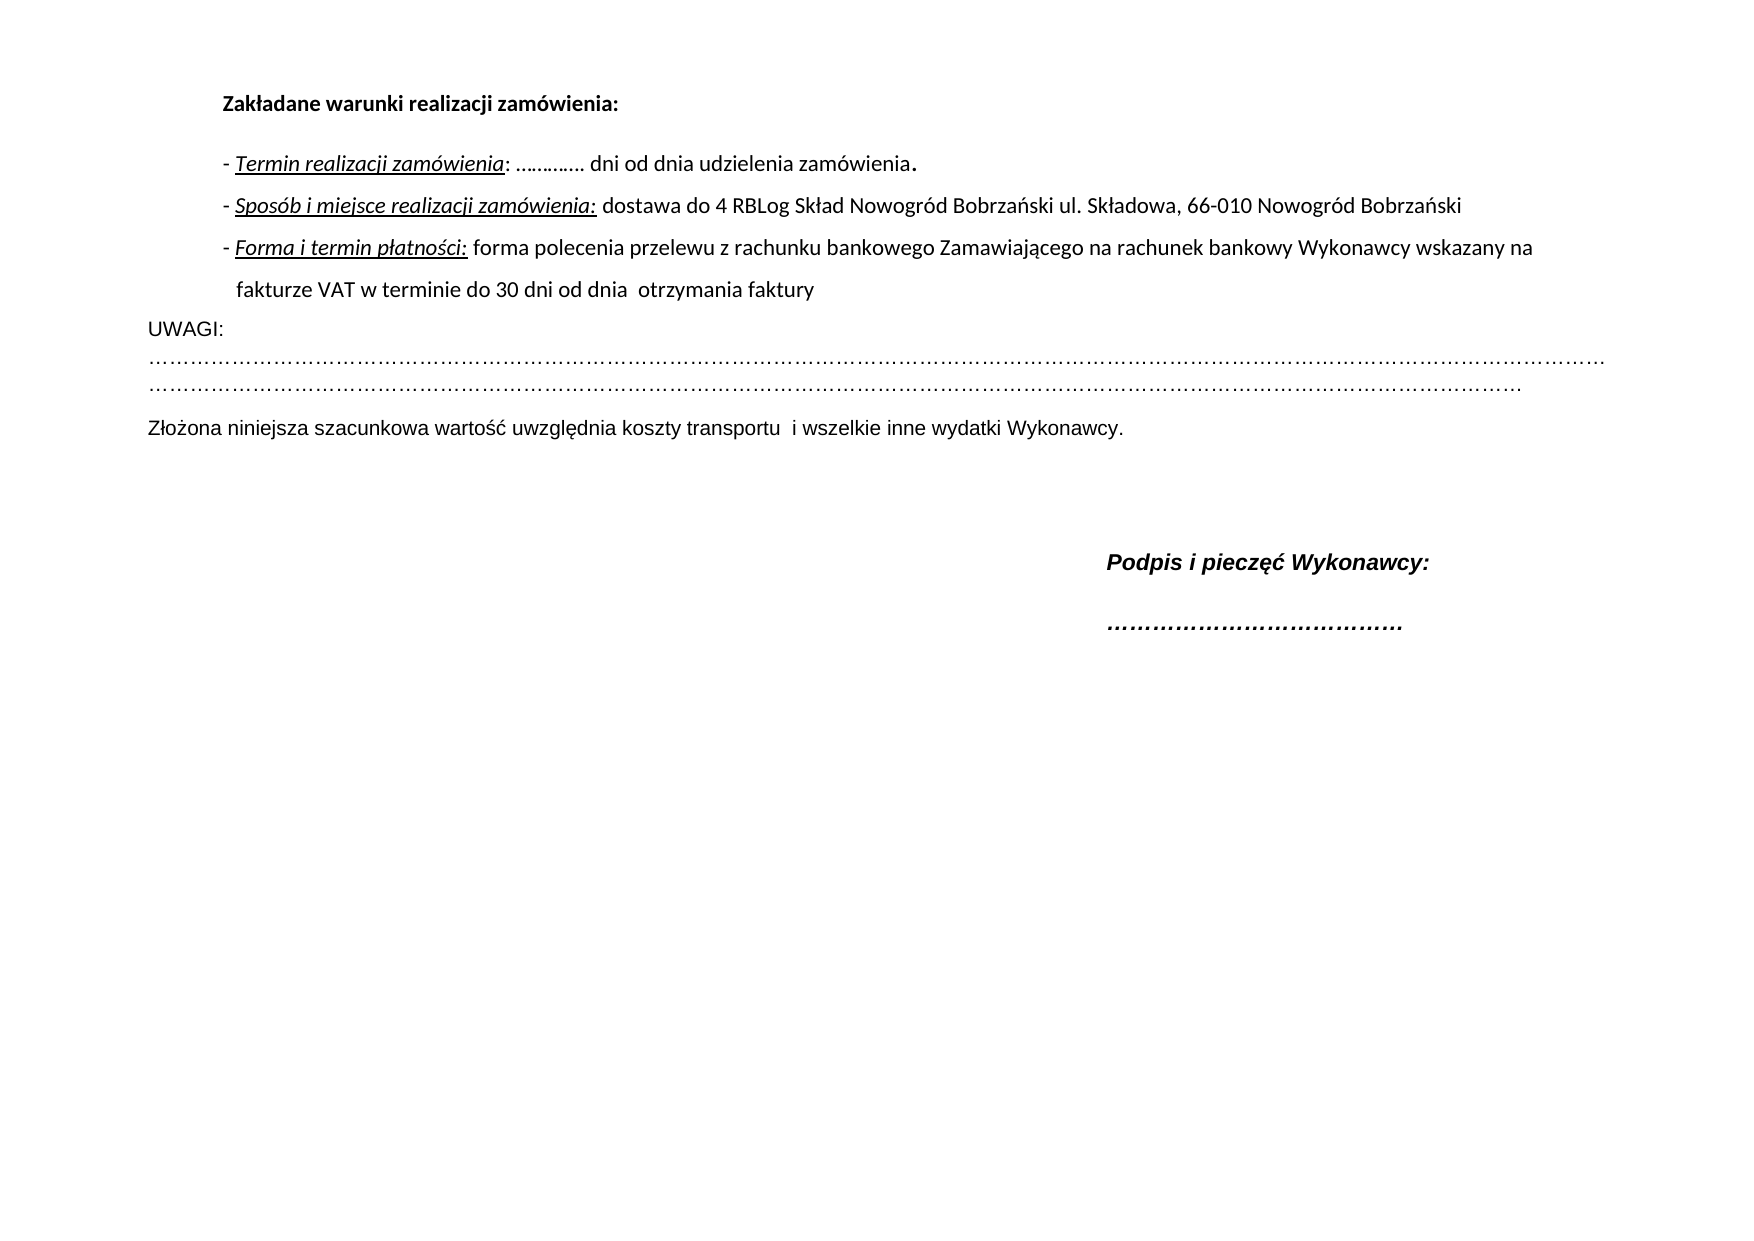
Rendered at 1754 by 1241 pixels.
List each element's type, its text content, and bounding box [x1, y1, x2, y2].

list - Termin realizacji zamówienia: …………. dni od dnia udzielenia zamówienia. [223, 149, 1606, 177]
text UWAGI:………………………………………………………………………………………………………………………………………………………………………………………………………………………………………………………………………………………………………………………………………………………………………… [148, 317, 1606, 396]
text Podpis i pieczęć Wykonawcy: ………………………………… [1033, 549, 1606, 635]
text Złożona niniejsza szacunkowa wartość uwzględnia koszty transportu i wszelkie inne wydatki Wykonawcy. [148, 416, 1606, 440]
list Zakładane warunki realizacji zamówienia: [223, 89, 1606, 117]
list - Sposób i miejsce realizacji zamówienia: dostawa do 4 RBLog Skład Nowogród Bobrzański ul. Składowa, 66-010 Nowogród Bobrzański [223, 191, 1606, 219]
list - Forma i termin płatności: forma polecenia przelewu z rachunku bankowego Zamawiającego na rachunek bankowy Wykonawcy wskazany na fakturze VAT w terminie do 30 dni od dnia otrzymania faktury [223, 233, 1606, 303]
